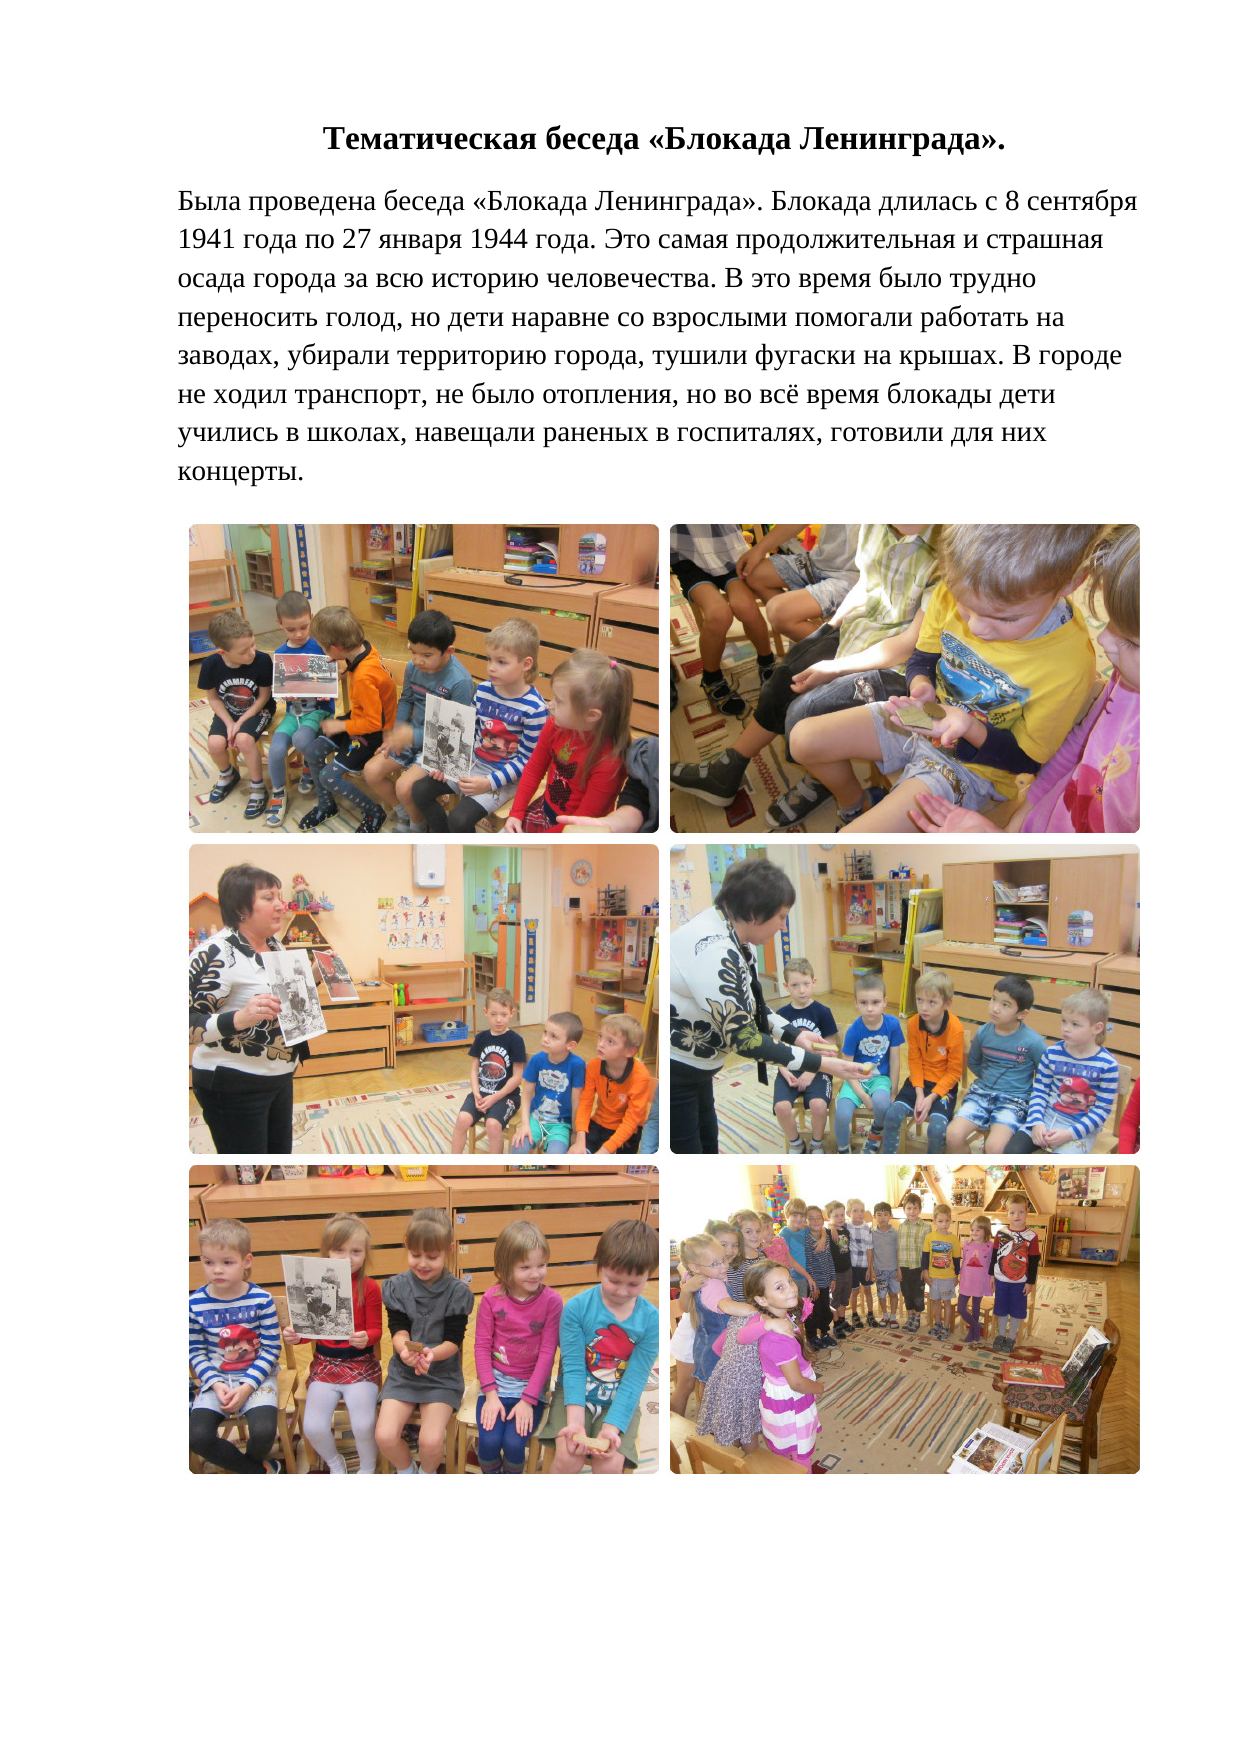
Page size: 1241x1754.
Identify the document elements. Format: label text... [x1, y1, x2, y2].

text Тематическая беседа «Блокада Ленинграда». [177, 118, 1152, 156]
picture [177, 512, 1150, 1486]
text Была проведена беседа «Блокада Ленинграда». Блокада длилась с 8 сентября 1941 года по 27 января 1944 года. Это самая продолжительная и страшная осада города за всю историю человечества. В это время было трудно переносить голод, но дети наравне со взрослыми помогали работать на заводах, убирали территорию города, тушили фугаски на крышах. В городе не ходил транспорт, не было отопления, но во всё время блокады дети учились в школах, навещали раненых в госпиталях, готовили для них концерты. [177, 183, 1152, 486]
